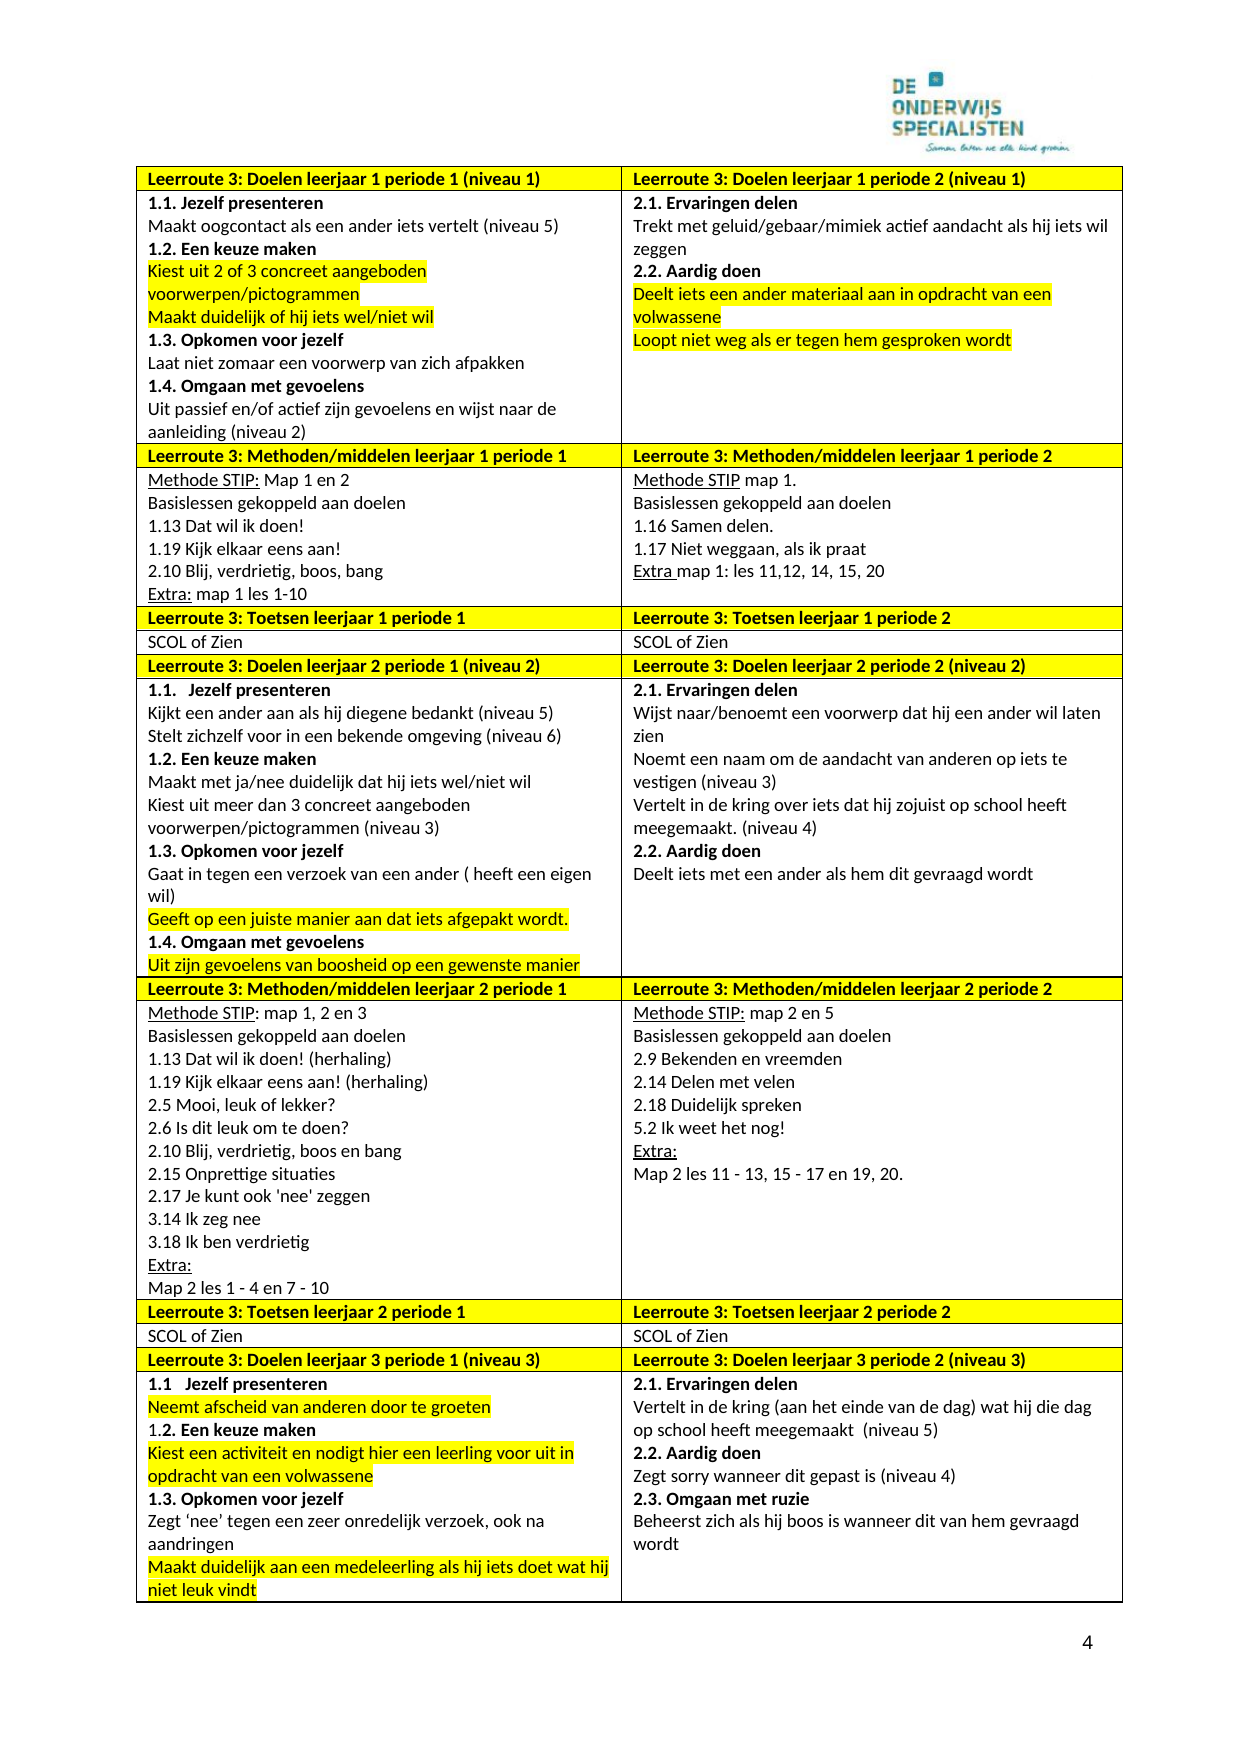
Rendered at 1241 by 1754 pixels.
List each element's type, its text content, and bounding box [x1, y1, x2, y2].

table_cell Leerroute 3: Doelen leerjaar 2 periode 1 (niveau 2) [137, 655, 621, 677]
table_cell SCOL of Zien [137, 631, 621, 653]
table_cell Leerroute 3: Doelen leerjaar 3 periode 2 (niveau 3) [622, 1348, 1122, 1371]
table_cell Leerroute 3: Toetsen leerjaar 1 periode 2 [622, 607, 1122, 629]
table_cell 1.1. Jezelf presenteren Maakt oogcontact als een ander iets vertelt (niveau 5) 1.2. Een keuze maken Kiest uit 2 of 3 concreet aangeboden voorwerpen/pictogrammen Maakt duidelijk of hij iets wel/niet wil 1.3. Opkomen voor jezelf Laat niet zomaar een voorwerp van zich afpakken 1.4. Omgaan met gevoelens Uit passief en/of actief zijn gevoelens en wijst naar de aanleiding (niveau 2) [137, 191, 621, 443]
table_cell Methode STIP map 1. Basislessen gekoppeld aan doelen 1.16 Samen delen. 1.17 Niet weggaan, als ik praat Extra map 1: les 11,12, 14, 15, 20 [622, 468, 1122, 606]
picture [869, 59, 1093, 166]
table_cell Methode STIP: map 1, 2 en 3 Basislessen gekoppeld aan doelen 1.13 Dat wil ik doen! (herhaling) 1.19 Kijk elkaar eens aan! (herhaling) 2.5 Mooi, leuk of lekker? 2.6 Is dit leuk om te doen? 2.10 Blij, verdrietig, boos en bang 2.15 Onprettige situaties 2.17 Je kunt ook 'nee' zeggen 3.14 Ik zeg nee 3.18 Ik ben verdrietig Extra: Map 2 les 1 - 4 en 7 - 10 [137, 1001, 621, 1299]
table_cell Leerroute 3: Toetsen leerjaar 1 periode 1 [137, 607, 621, 629]
table_cell Methode STIP: map 2 en 5 Basislessen gekoppeld aan doelen 2.9 Bekenden en vreemden 2.14 Delen met velen 2.18 Duidelijk spreken 5.2 Ik weet het nog! Extra: Map 2 les 11 - 13, 15 - 17 en 19, 20. [622, 1001, 1122, 1299]
table_cell SCOL of Zien [622, 1324, 1122, 1347]
table_cell Leerroute 3: Toetsen leerjaar 2 periode 2 [622, 1300, 1122, 1323]
table_cell 2.1. Ervaringen delen Trekt met geluid/gebaar/mimiek actief aandacht als hij iets wil zeggen 2.2. Aardig doen Deelt iets een ander materiaal aan in opdracht van een volwassene Loopt niet weg als er tegen hem gesproken wordt [622, 191, 1122, 443]
table_cell Leerroute 3: Toetsen leerjaar 2 periode 1 [137, 1300, 621, 1323]
table_cell Leerroute 3: Methoden/middelen leerjaar 2 periode 1 [137, 978, 621, 1000]
table_cell 2.1. Ervaringen delen Wijst naar/benoemt een voorwerp dat hij een ander wil laten zien Noemt een naam om de aandacht van anderen op iets te vestigen (niveau 3) Vertelt in de kring over iets dat hij zojuist op school heeft meegemaakt. (niveau 4) 2.2. Aardig doen Deelt iets met een ander als hem dit gevraagd wordt [622, 679, 1122, 976]
table_cell Leerroute 3: Methoden/middelen leerjaar 2 periode 2 [622, 978, 1122, 1000]
table_header Leerroute 3: Doelen leerjaar 1 periode 2 (niveau 1) [622, 167, 1122, 190]
table_cell Leerroute 3: Doelen leerjaar 2 periode 2 (niveau 2) [622, 655, 1122, 677]
table_cell Jezelf presenteren Kijkt een ander aan als hij diegene bedankt (niveau 5) Stelt zichzelf voor in een bekende omgeving (niveau 6) 1.2. Een keuze maken Maakt met ja/nee duidelijk dat hij iets wel/niet wil Kiest uit meer dan 3 concreet aangeboden voorwerpen/pictogrammen (niveau 3) 1.3. Opkomen voor jezelf Gaat in tegen een verzoek van een ander ( heeft een eigen wil) Geeft op een juiste manier aan dat iets afgepakt wordt. 1.4. Omgaan met gevoelens Uit zijn gevoelens van boosheid op een gewenste manier [137, 679, 621, 976]
table_cell Methode STIP: Map 1 en 2 Basislessen gekoppeld aan doelen 1.13 Dat wil ik doen! 1.19 Kijk elkaar eens aan! 2.10 Blij, verdrietig, boos, bang Extra: map 1 les 1-10 [137, 468, 621, 606]
table_cell Leerroute 3: Doelen leerjaar 3 periode 1 (niveau 3) [137, 1348, 621, 1371]
table_cell SCOL of Zien [622, 631, 1122, 653]
table_cell Leerroute 3: Methoden/middelen leerjaar 1 periode 2 [622, 444, 1122, 467]
table_cell Leerroute 3: Methoden/middelen leerjaar 1 periode 1 [137, 444, 621, 467]
table_cell SCOL of Zien [137, 1324, 621, 1347]
table_header Leerroute 3: Doelen leerjaar 1 periode 1 (niveau 1) [137, 167, 621, 190]
